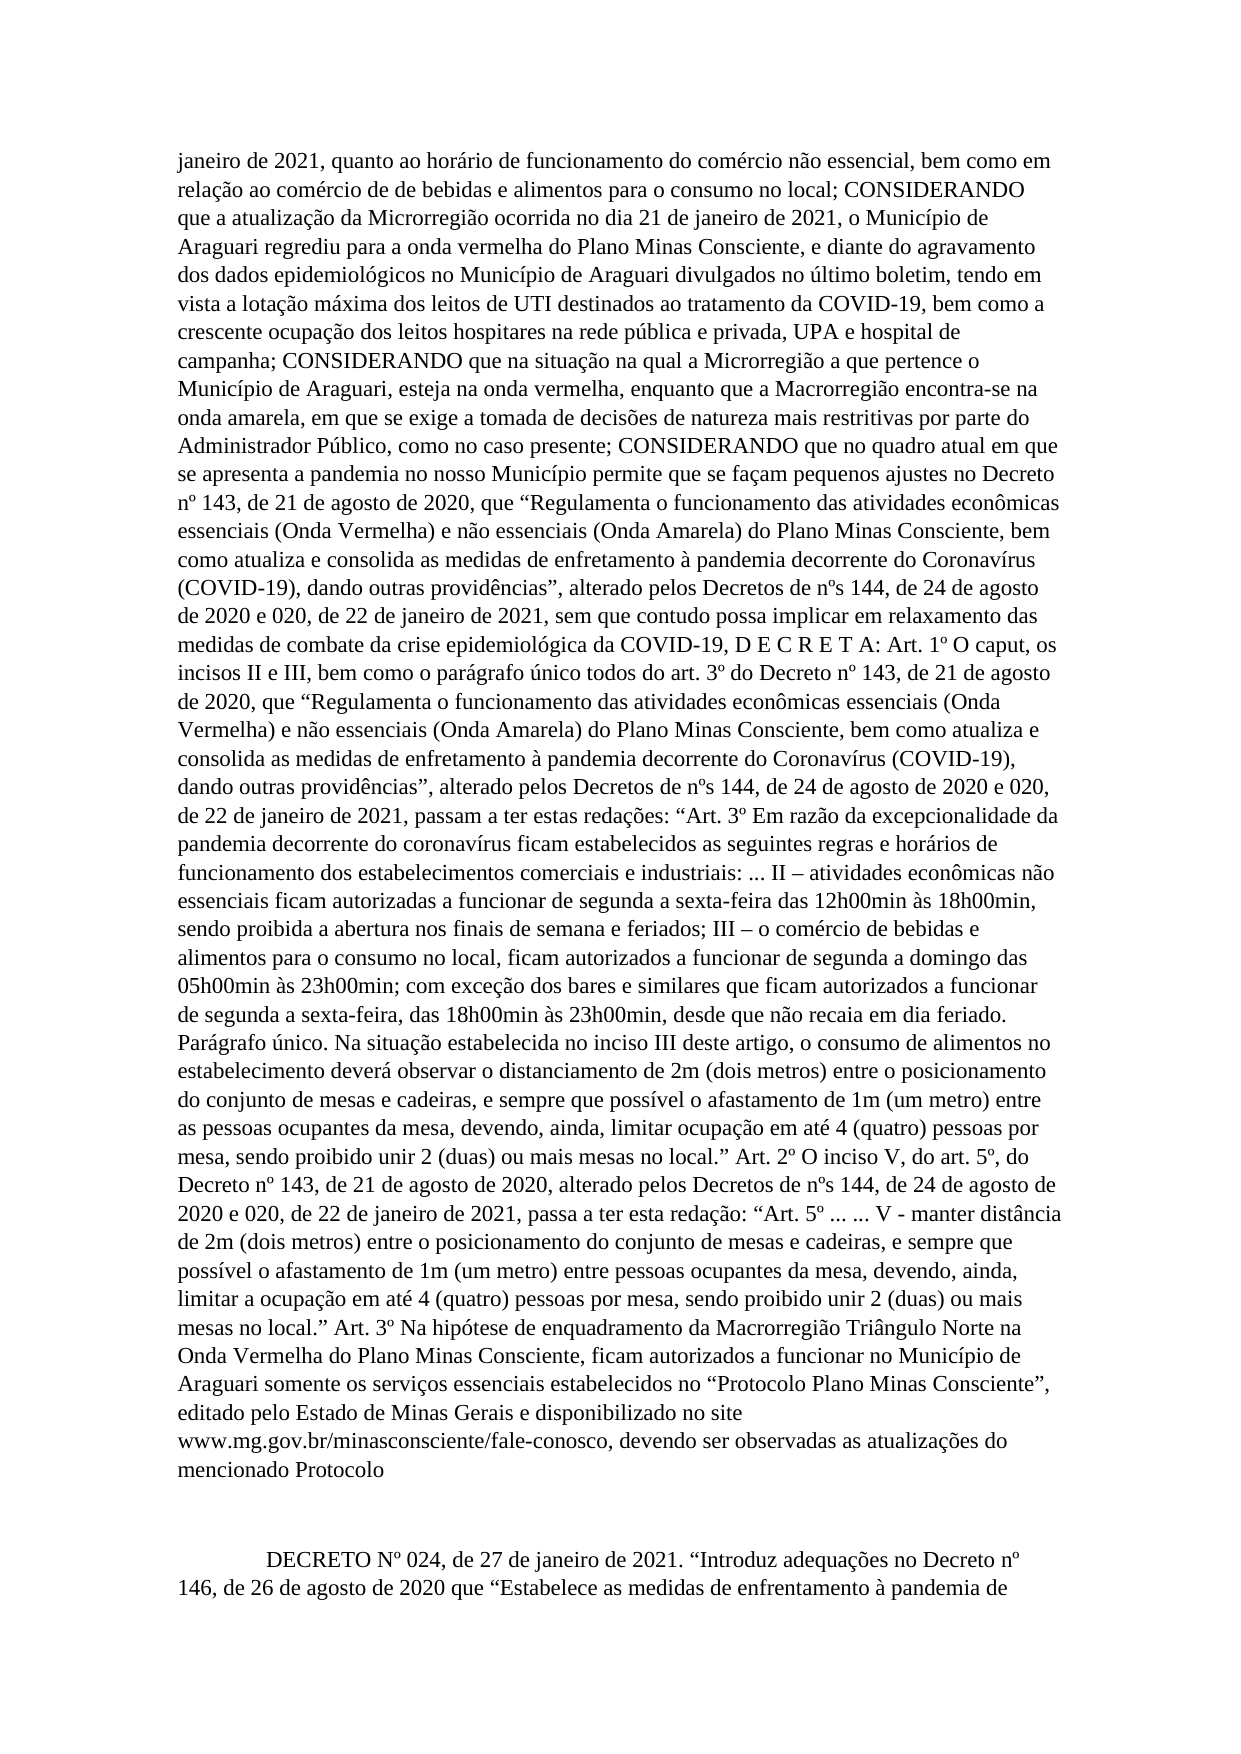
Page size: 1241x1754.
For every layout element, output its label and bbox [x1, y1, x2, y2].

text [177, 148, 1063, 1482]
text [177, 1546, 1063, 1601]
